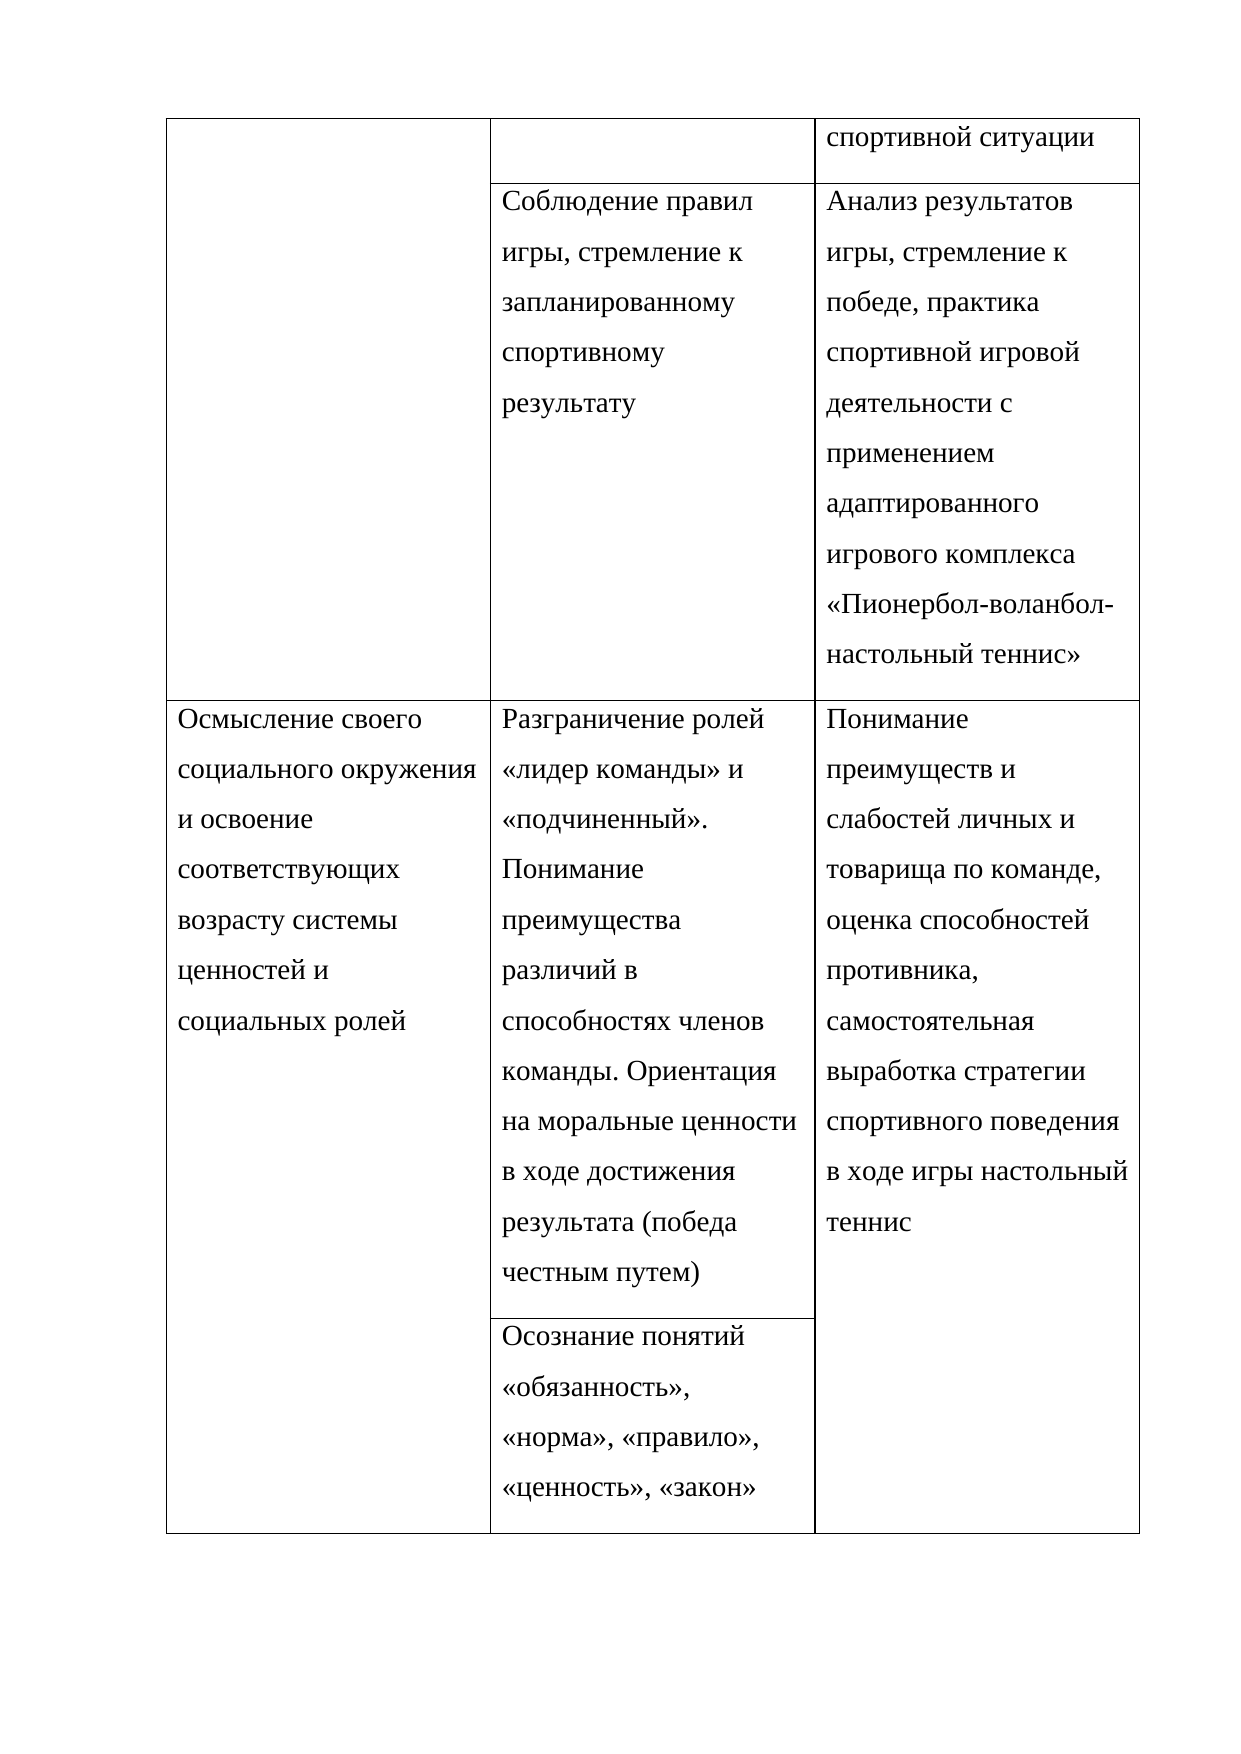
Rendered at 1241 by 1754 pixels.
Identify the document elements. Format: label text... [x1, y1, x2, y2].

table_cell Анализ результатов игры, стремление к победе, практика спортивной игровой деятельности с применением адаптированного игрового комплекса «Пионербол-воланбол-настольный теннис» [816, 184, 1139, 700]
table_cell Понимание преимуществ и слабостей личных и товарища по команде, оценка способностей противника, самостоятельная выработка стратегии спортивного поведения в ходе игры настольный теннис [816, 701, 1139, 1533]
table_cell Соблюдение правил игры, стремление к запланированному спортивному результату [491, 184, 814, 700]
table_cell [816, 119, 1139, 182]
table_cell Осознание понятий «обязанность», «норма», «правило», «ценность», «закон» [491, 1319, 814, 1533]
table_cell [491, 119, 814, 182]
table_cell Осмысление своего социального окружения и освоение соответствующих возрасту системы ценностей и социальных ролей [167, 701, 490, 1533]
table_cell Разграничение ролей «лидер команды» и «подчиненный». Понимание преимущества различий в способностях членов команды. Ориентация на моральные ценности в ходе достижения результата (победа честным путем) [491, 701, 814, 1317]
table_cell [167, 119, 490, 700]
